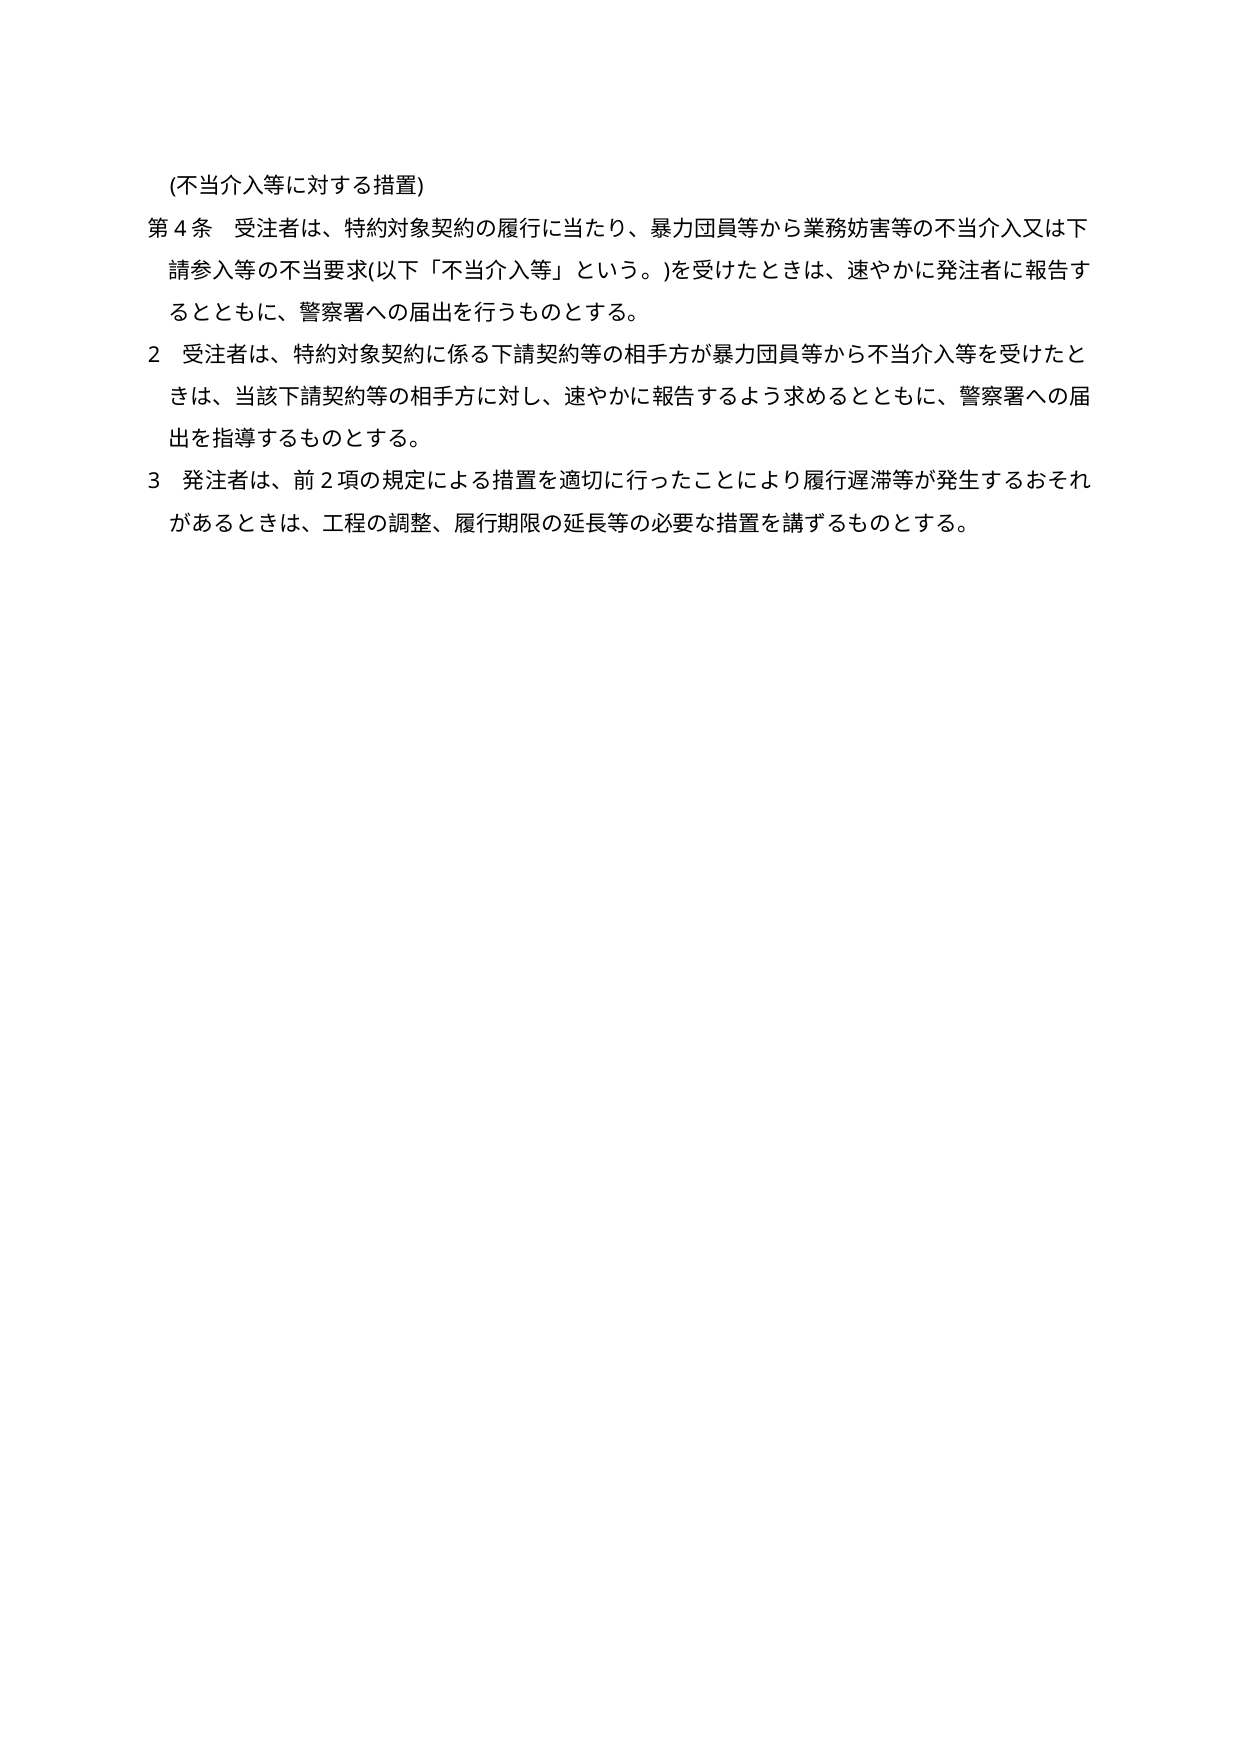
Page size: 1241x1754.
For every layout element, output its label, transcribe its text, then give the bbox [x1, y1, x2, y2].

text 第4条 受注者は、特約対象契約の履行に当たり、暴力団員等から業務妨害等の不当介入又は下請参入等の不当要求(以下「不当介入等」という。)を受けたときは、速やかに発注者に報告するとともに、警察署への届出を行うものとする。 [148, 211, 1092, 327]
text (不当介入等に対する措置) [148, 168, 1092, 200]
text 3 発注者は、前2項の規定による措置を適切に行ったことにより履行遅滞等が発生するおそれがあるときは、工程の調整、履行期限の延長等の必要な措置を講ずるものとする。 [148, 463, 1092, 537]
text 2 受注者は、特約対象契約に係る下請契約等の相手方が暴力団員等から不当介入等を受けたときは、当該下請契約等の相手方に対し、速やかに報告するよう求めるとともに、警察署への届出を指導するものとする。 [148, 337, 1092, 453]
